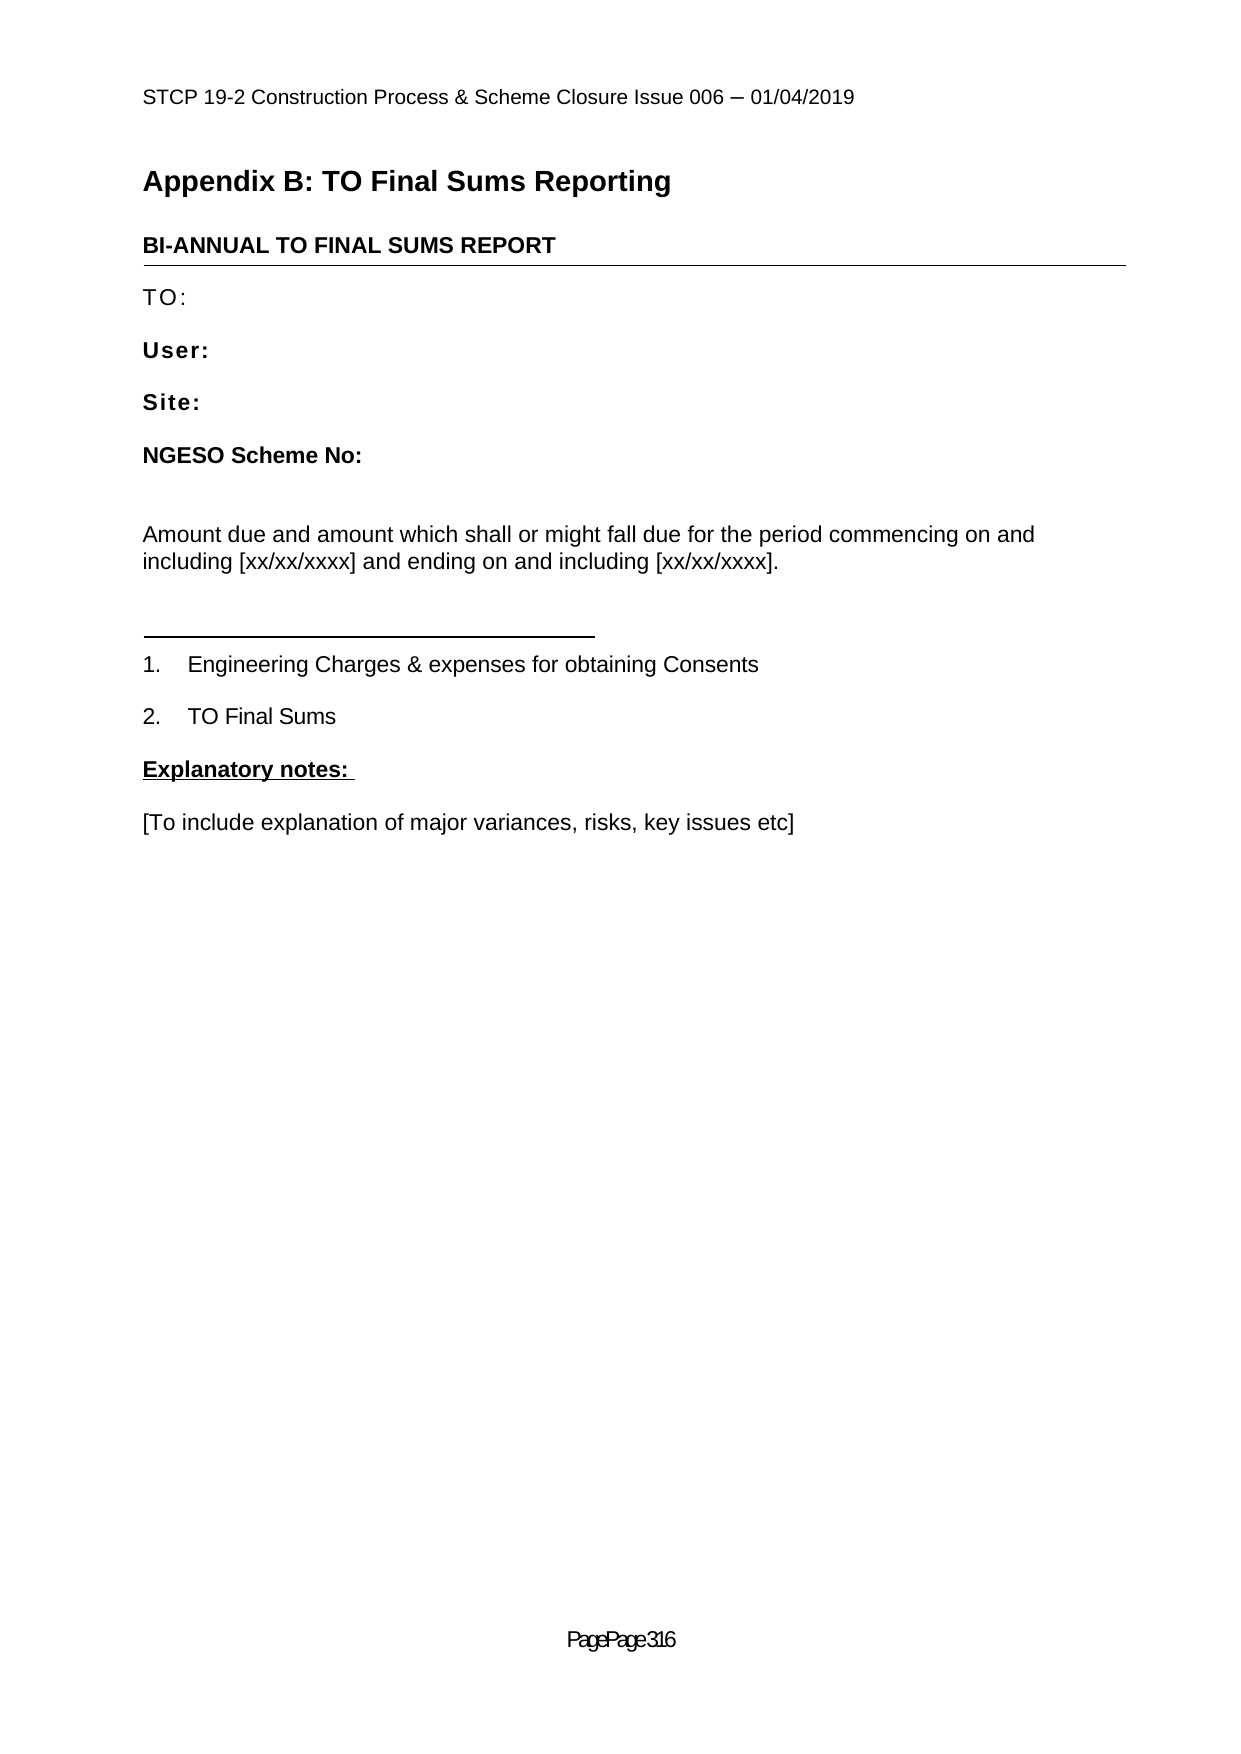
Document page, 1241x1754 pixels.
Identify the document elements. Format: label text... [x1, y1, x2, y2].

text User: [142, 338, 1136, 364]
text Amount due and amount which shall or might fall due for the period commencing on and including [xx/xx/xxxx] and ending on and including [xx/xx/xxxx]. [142, 521, 1038, 575]
text Explanatory notes: [142, 757, 1136, 783]
text [To include explanation of major variances, risks, key issues etc] [142, 809, 1136, 836]
text Appendix B: TO Final Sums Reporting [142, 165, 1136, 198]
text STCP 19-2 Construction Process & Scheme Closure Issue 006 – 01/04/2019 [142, 84, 1136, 109]
text BI-ANNUAL TO FINAL SUMS REPORT [142, 232, 1136, 259]
text NGESO Scheme No: [142, 442, 1136, 468]
text Site: [142, 390, 1136, 416]
text TO: [142, 284, 1136, 311]
list Engineering Charges & expenses for obtaining Consents [142, 651, 1136, 678]
list TO Final Sums [142, 703, 1136, 730]
